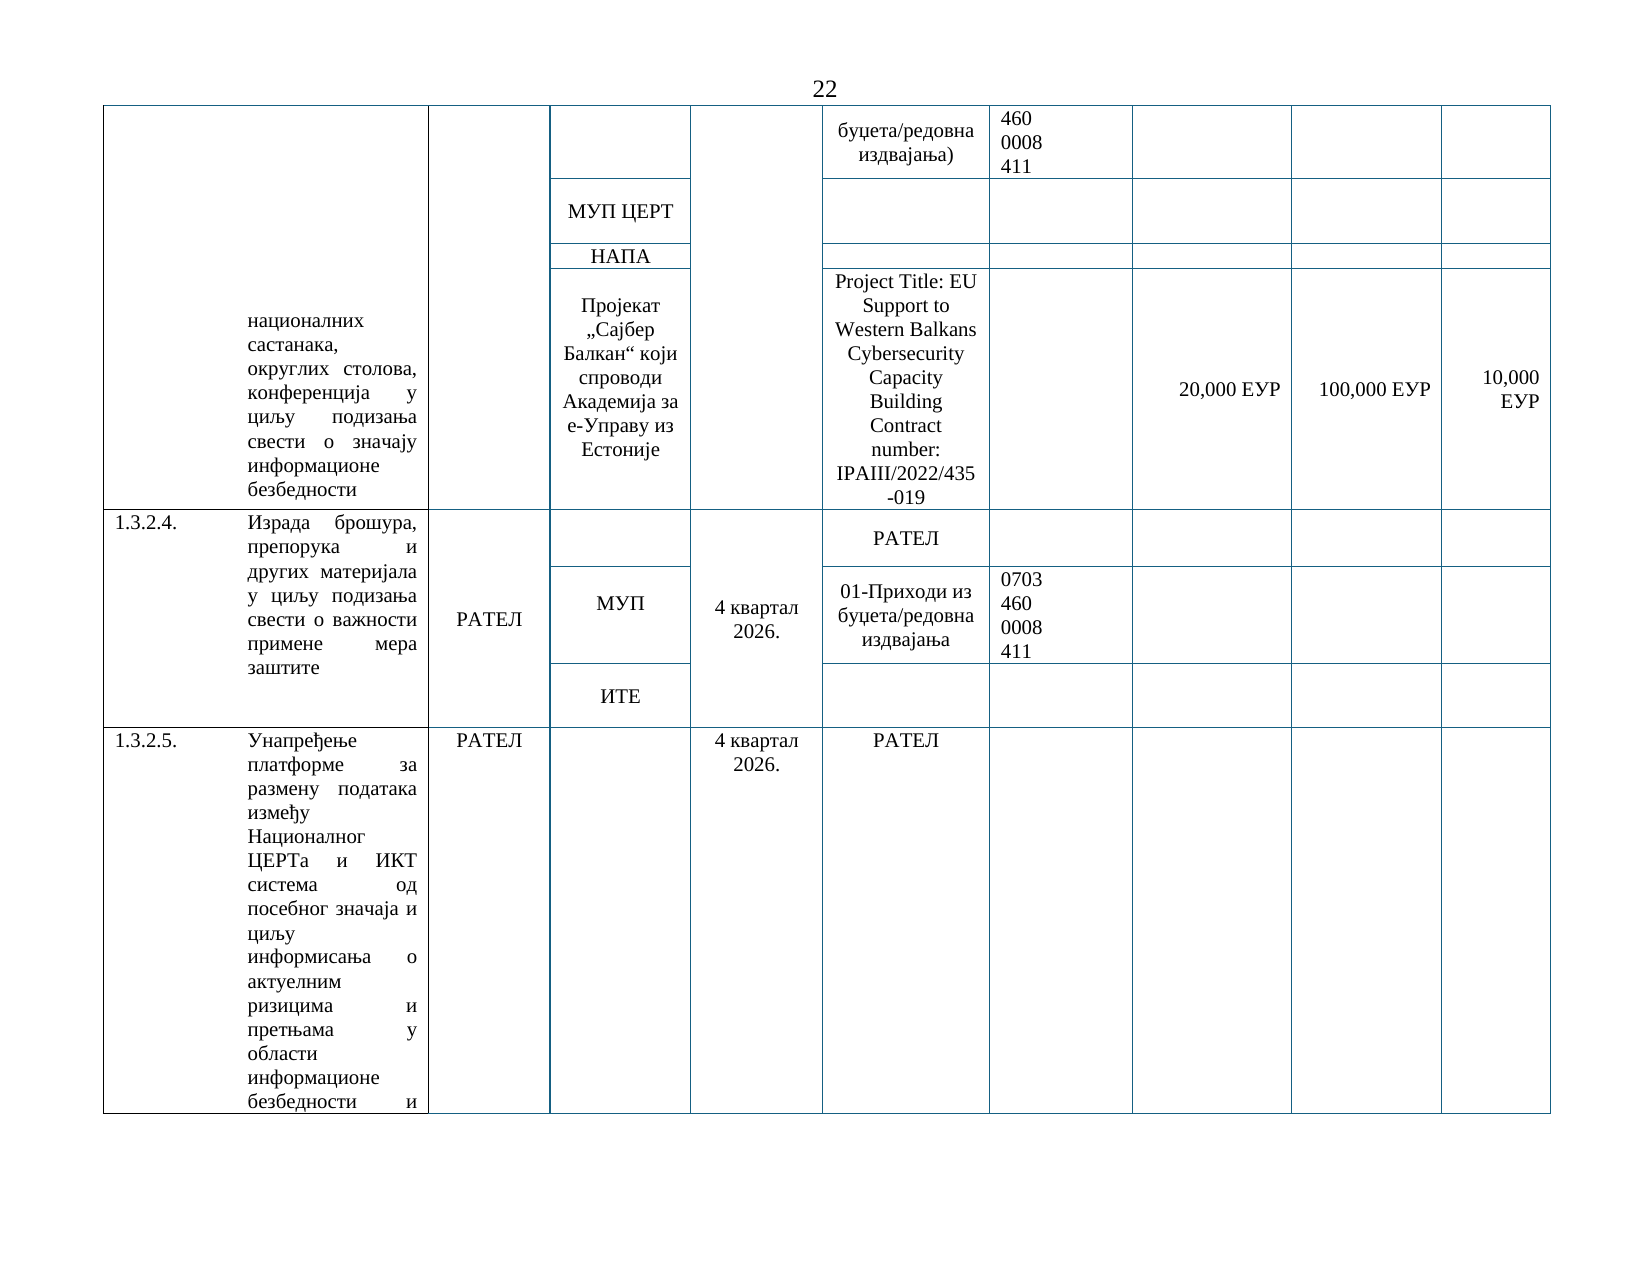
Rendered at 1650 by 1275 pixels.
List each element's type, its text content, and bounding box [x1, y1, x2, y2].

table_cell 0703 460 0008 411 [990, 567, 1132, 663]
table_cell РАТЕЛ [823, 510, 989, 566]
table_cell [1292, 728, 1441, 1113]
table_cell ИТЕ [551, 664, 690, 727]
table_cell [1442, 510, 1550, 566]
table_cell [990, 179, 1132, 243]
table_cell [1292, 244, 1441, 268]
table_cell Project Title: EU Support to Western Balkans Cybersecurity Capacity Building Contract number: IPAIII/2022/435-019 [823, 269, 989, 509]
table_cell 4 квартал 2026. [691, 728, 822, 1113]
table_cell [990, 664, 1132, 727]
table_cell РАТЕЛ [429, 728, 549, 1113]
table_cell 1.3.2.4. [104, 510, 236, 727]
table_cell [1133, 106, 1291, 178]
table_cell [1133, 728, 1291, 1113]
table_cell [1442, 664, 1550, 727]
table_cell 0703 460 0008 411 [990, 106, 1132, 178]
table_cell Израда брошура, препорука и других материјала у циљу подизања свести о важности примене мера заштите [236, 510, 428, 727]
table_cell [236, 728, 428, 1113]
table_cell 01-Приходи из буџета/редовна издвајања [823, 567, 989, 663]
table_cell [1442, 567, 1550, 663]
table_cell [1133, 179, 1291, 243]
table_cell [990, 728, 1132, 1113]
table_cell [551, 510, 690, 566]
table_cell [990, 510, 1132, 566]
table_cell [1442, 106, 1550, 178]
table_cell [1442, 728, 1550, 1113]
table_cell МУП [551, 567, 690, 663]
table_cell МИТ [551, 106, 690, 178]
table_cell 10,000 ЕУР [1442, 269, 1550, 509]
table_cell [1292, 664, 1441, 727]
table_cell [990, 269, 1132, 509]
table_cell [1133, 244, 1291, 268]
table_cell [1292, 510, 1441, 566]
table_cell [1292, 106, 1441, 178]
table_cell РАТЕЛ [823, 728, 989, 1113]
table_cell [823, 244, 989, 268]
table_cell [1442, 179, 1550, 243]
table_cell 100,000 ЕУР [1292, 269, 1441, 509]
table_cell Пројекат „Сајбер Балкан“ који спроводи Академија за е-Управу из Естоније [551, 269, 690, 509]
table_cell [823, 664, 989, 727]
table_cell 4 квартал 2026. [691, 510, 822, 727]
table_cell [990, 244, 1132, 268]
table_cell [823, 179, 989, 243]
table_cell РАТЕЛ [429, 510, 549, 727]
table_cell МУП ЦЕРТ [551, 179, 690, 243]
table_cell НАПА [551, 244, 690, 268]
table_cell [823, 106, 989, 178]
table_cell [1292, 567, 1441, 663]
table_cell [1133, 567, 1291, 663]
table_cell 1.3.2.5. [104, 728, 236, 1113]
table_cell 20,000 ЕУР [1133, 269, 1291, 509]
table_cell [1292, 179, 1441, 243]
table_cell [551, 728, 690, 1113]
table_cell [1133, 510, 1291, 566]
table_cell [1133, 664, 1291, 727]
table_cell [1442, 244, 1550, 268]
